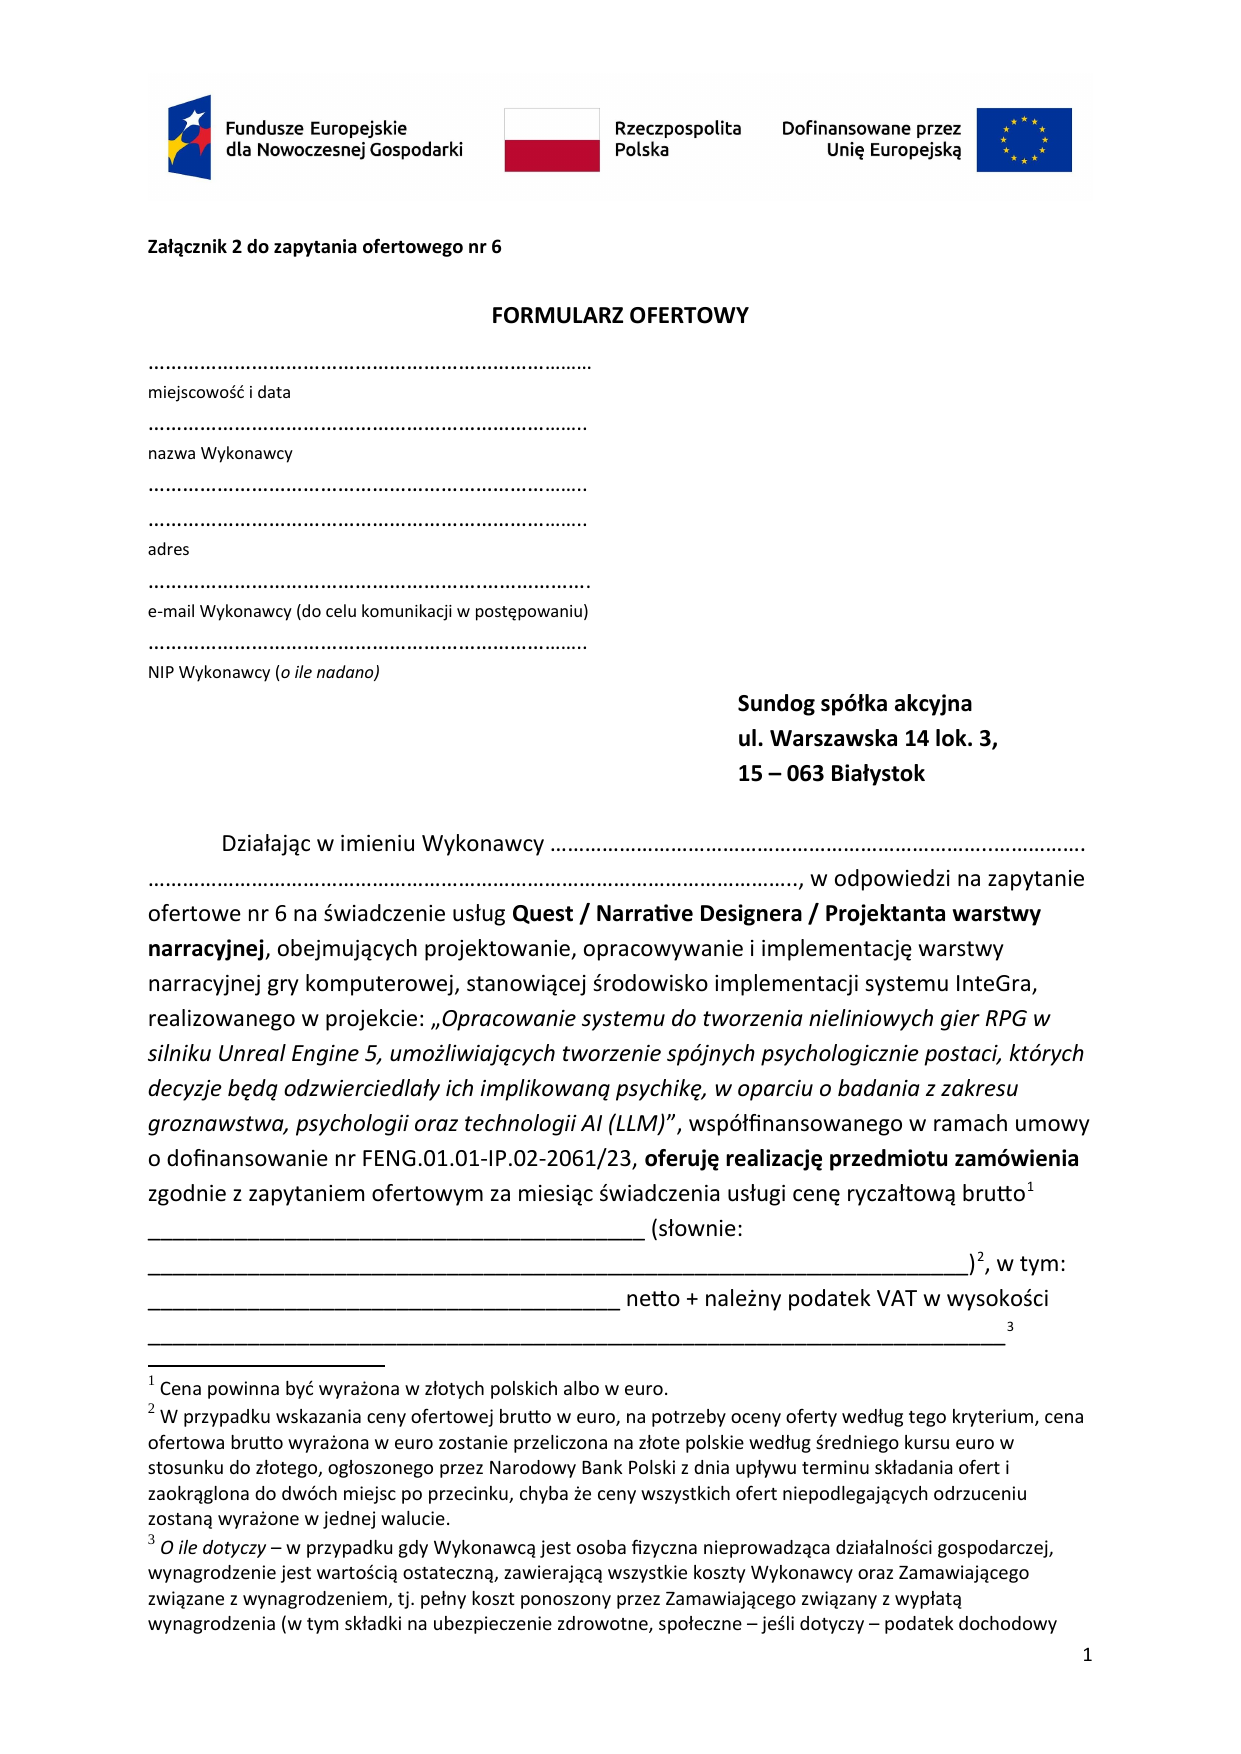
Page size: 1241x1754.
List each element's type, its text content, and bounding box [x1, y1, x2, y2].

text e-mail Wykonawcy (do celu komunikacji w postępowaniu) [148, 599, 1092, 622]
text …………………………………………………………………… [148, 345, 1092, 375]
text Sundog spółka akcyjna [738, 687, 1092, 717]
text ………………………………………………………………….. [148, 406, 1092, 437]
text Załącznik 2 do zapytania ofertowego nr 6 [148, 233, 1092, 258]
text ………………………………………………………………….. [148, 503, 1092, 533]
text ………………………………………………….………………. [148, 564, 1092, 594]
text ul. Warszawska 14 lok. 3, [738, 722, 1092, 752]
text NIP Wykonawcy (o ile nadano) [148, 660, 1092, 683]
text ………………………………………………………………….. [148, 625, 1092, 656]
text ………………………………………………………………….. [148, 468, 1092, 498]
text 15 – 063 Białystok [738, 757, 1092, 787]
text FORMULARZ OFERTOWY [148, 299, 1092, 330]
text nazwa Wykonawcy [148, 441, 1092, 464]
text ______________________________________ netto + należny podatek VAT w wysokości _____________________________________________________________________ [148, 1282, 1092, 1347]
text miejscowość i data [148, 380, 1092, 403]
text Działając w imieniu Wykonawcy …………………………………………………………………..……………. ………………………………………………………………………………………………….., w odpowiedzi na zapytanie ofertowe nr 6 na świadczenie usług Quest / Narrative Designera / Projektanta warstwy narracyjnej, obejmujących projektowanie, opracowywanie i implementację warstwy narracyjnej gry komputerowej, stanowiącej środowisko implementacji systemu InteGra, realizowanego w projekcie: „Opracowanie systemu do tworzenia nieliniowych gier RPG w silniku Unreal Engine 5, umożliwiających tworzenie spójnych psychologicznie postaci, których decyzje będą odzwierciedlały ich implikowaną psychikę, w oparciu o badania z zakresu groznawstwa, psychologii oraz technologii AI (LLM)”, współfinansowanego w ramach umowy o dofinansowanie nr FENG.01.01-IP.02-2061/23, oferuję realizację przedmiotu zamówienia zgodnie z zapytaniem ofertowym za miesiąc świadczenia usługi cenę ryczałtową brutto ________________________________________ (słownie: __________________________________________________________________), w tym: [148, 827, 1092, 1277]
picture [147, 73, 1093, 201]
text adres [148, 538, 1092, 561]
